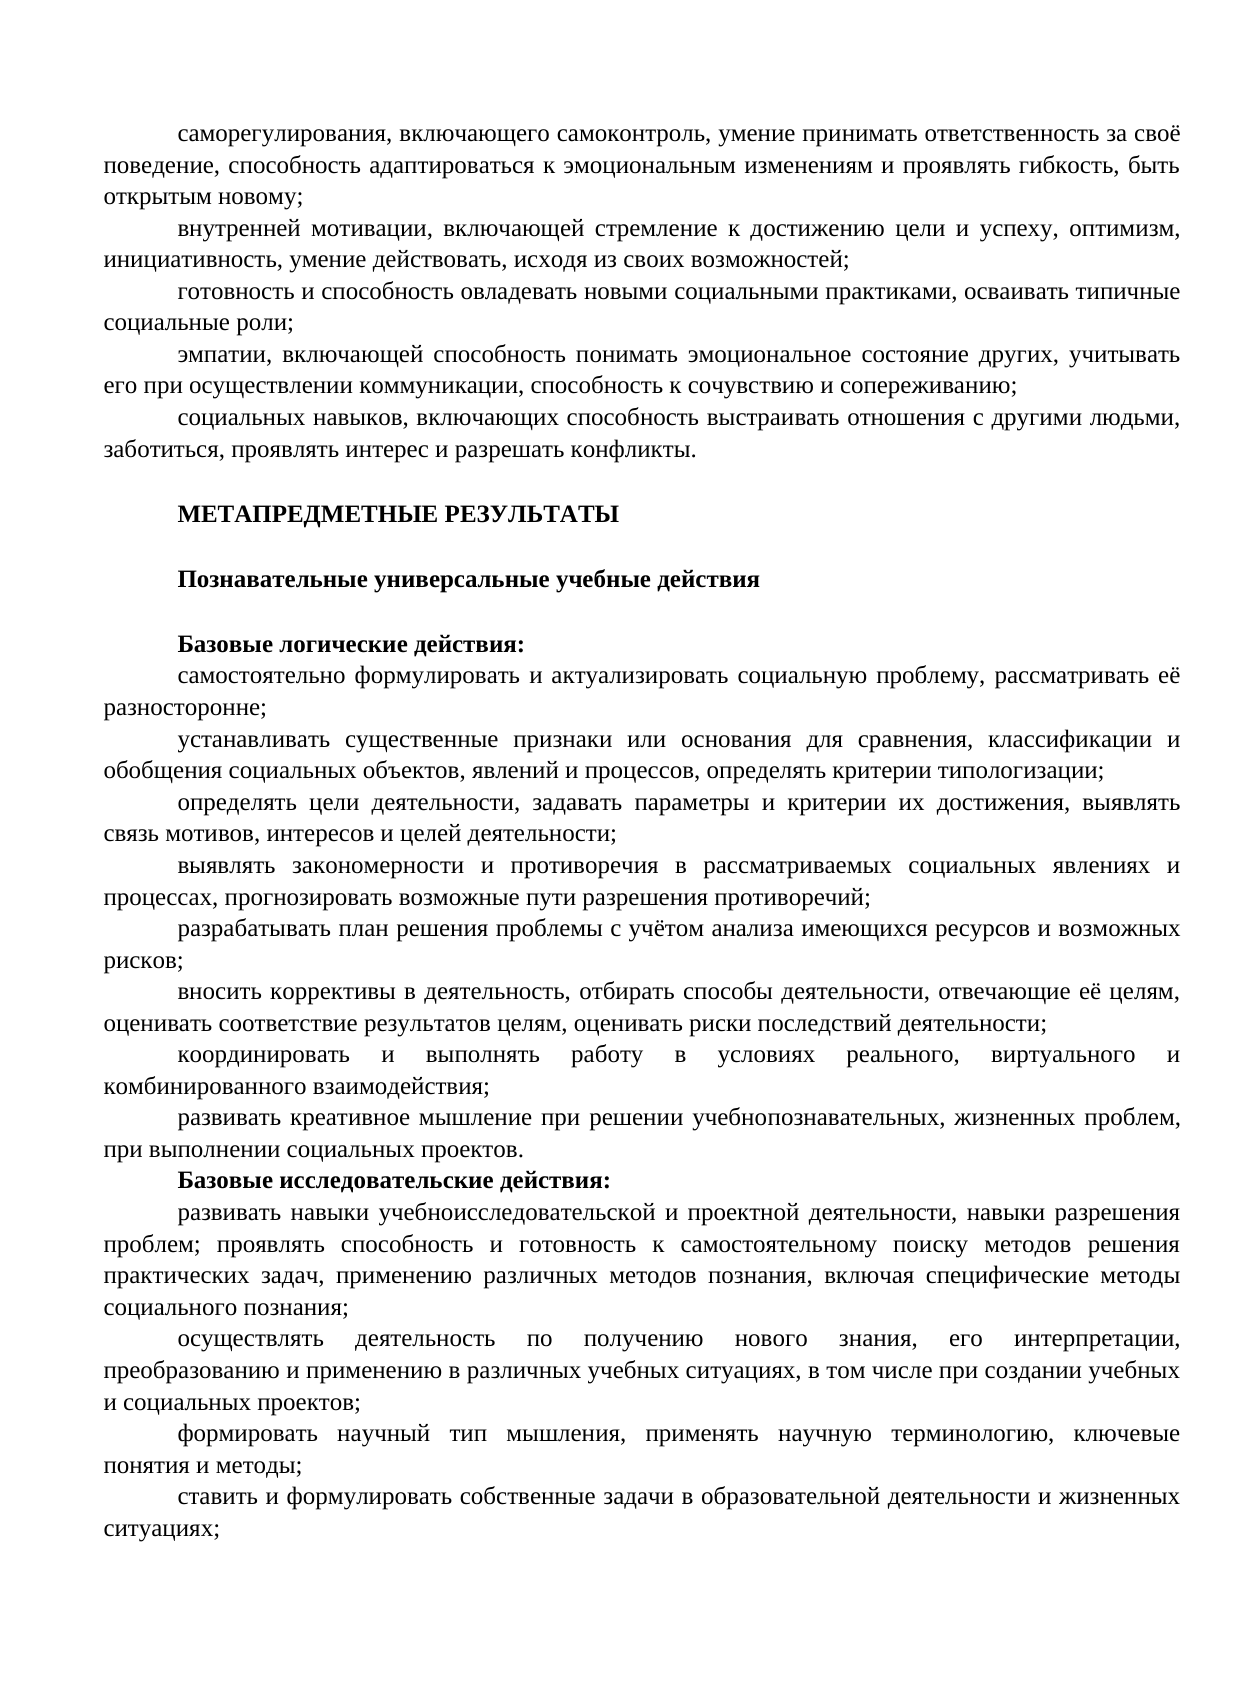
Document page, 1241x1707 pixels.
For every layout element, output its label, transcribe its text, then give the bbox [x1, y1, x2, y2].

text ставить и формулировать собственные задачи в образовательной деятельности и жизненных ситуациях; [103, 1481, 1181, 1542]
text формировать научный тип мышления, применять научную терминологию, ключевые понятия и методы; [103, 1418, 1181, 1478]
text Базовые исследовательские действия: [103, 1166, 1181, 1194]
text координировать и выполнять работу в условиях реального, виртуального и комбинированного взаимодействия; [103, 1039, 1181, 1100]
text самостоятельно формулировать и актуализировать социальную проблему, рассматривать её разносторонне; [103, 661, 1181, 721]
text Познавательные универсальные учебные действия [103, 564, 1181, 593]
text развивать креативное мышление при решении учебно­познавательных, жизненных проблем, при выполнении социальных проектов. [103, 1102, 1181, 1163]
text вносить коррективы в деятельность, отбирать способы деятельности, отвечающие её целям, оценивать соответствие результатов целям, оценивать риски последствий деятельности; [103, 976, 1181, 1037]
text устанавливать существенные признаки или основания для сравнения, классификации и обобщения социальных объектов, явлений и процессов, определять критерии типологизации; [103, 724, 1181, 784]
text разрабатывать план решения проблемы с учётом анализа имеющихся ресурсов и возможных рисков; [103, 913, 1181, 973]
text саморегулирования, включающего самоконтроль, умение принимать ответственность за своё поведение, способность адаптироваться к эмоциональным изменениям и проявлять гибкость, быть открытым новому; [103, 118, 1181, 210]
text социальных навыков, включающих способность выстраивать отношения с другими людьми, заботиться, проявлять интерес и разрешать конфликты. [103, 402, 1181, 462]
text Базовые логические действия: [103, 629, 1181, 658]
text развивать навыки учебно­исследовательской и проектной деятельности, навыки разрешения проблем; проявлять способность и готовность к самостоятельному поиску методов решения практических задач, применению различных методов познания, включая специфические методы социального познания; [103, 1197, 1181, 1321]
text МЕТАПРЕДМЕТНЫЕ РЕЗУЛЬТАТЫ [103, 499, 1181, 528]
text эмпатии, включающей способность понимать эмоциональное состояние других, учитывать его при осуществлении коммуникации, способность к сочувствию и сопереживанию; [103, 339, 1181, 399]
text определять цели деятельности, задавать параметры и критерии их достижения, выявлять связь мотивов, интересов и целей деятельности; [103, 787, 1181, 847]
text выявлять закономерности и противоречия в рассматриваемых социальных явлениях и процессах, прогнозировать возможные пути разрешения противоречий; [103, 850, 1181, 910]
text внутренней мотивации, включающей стремление к достижению цели и успеху, оптимизм, инициативность, умение действовать, исходя из своих возможностей; [103, 213, 1181, 273]
text осуществлять деятельность по получению нового знания, его интерпретации, преобразованию и применению в различных учебных ситуациях, в том числе при создании учебных и социальных проектов; [103, 1323, 1181, 1415]
text готовность и способность овладевать новыми социальными практиками, осваивать типичные социальные роли; [103, 276, 1181, 336]
